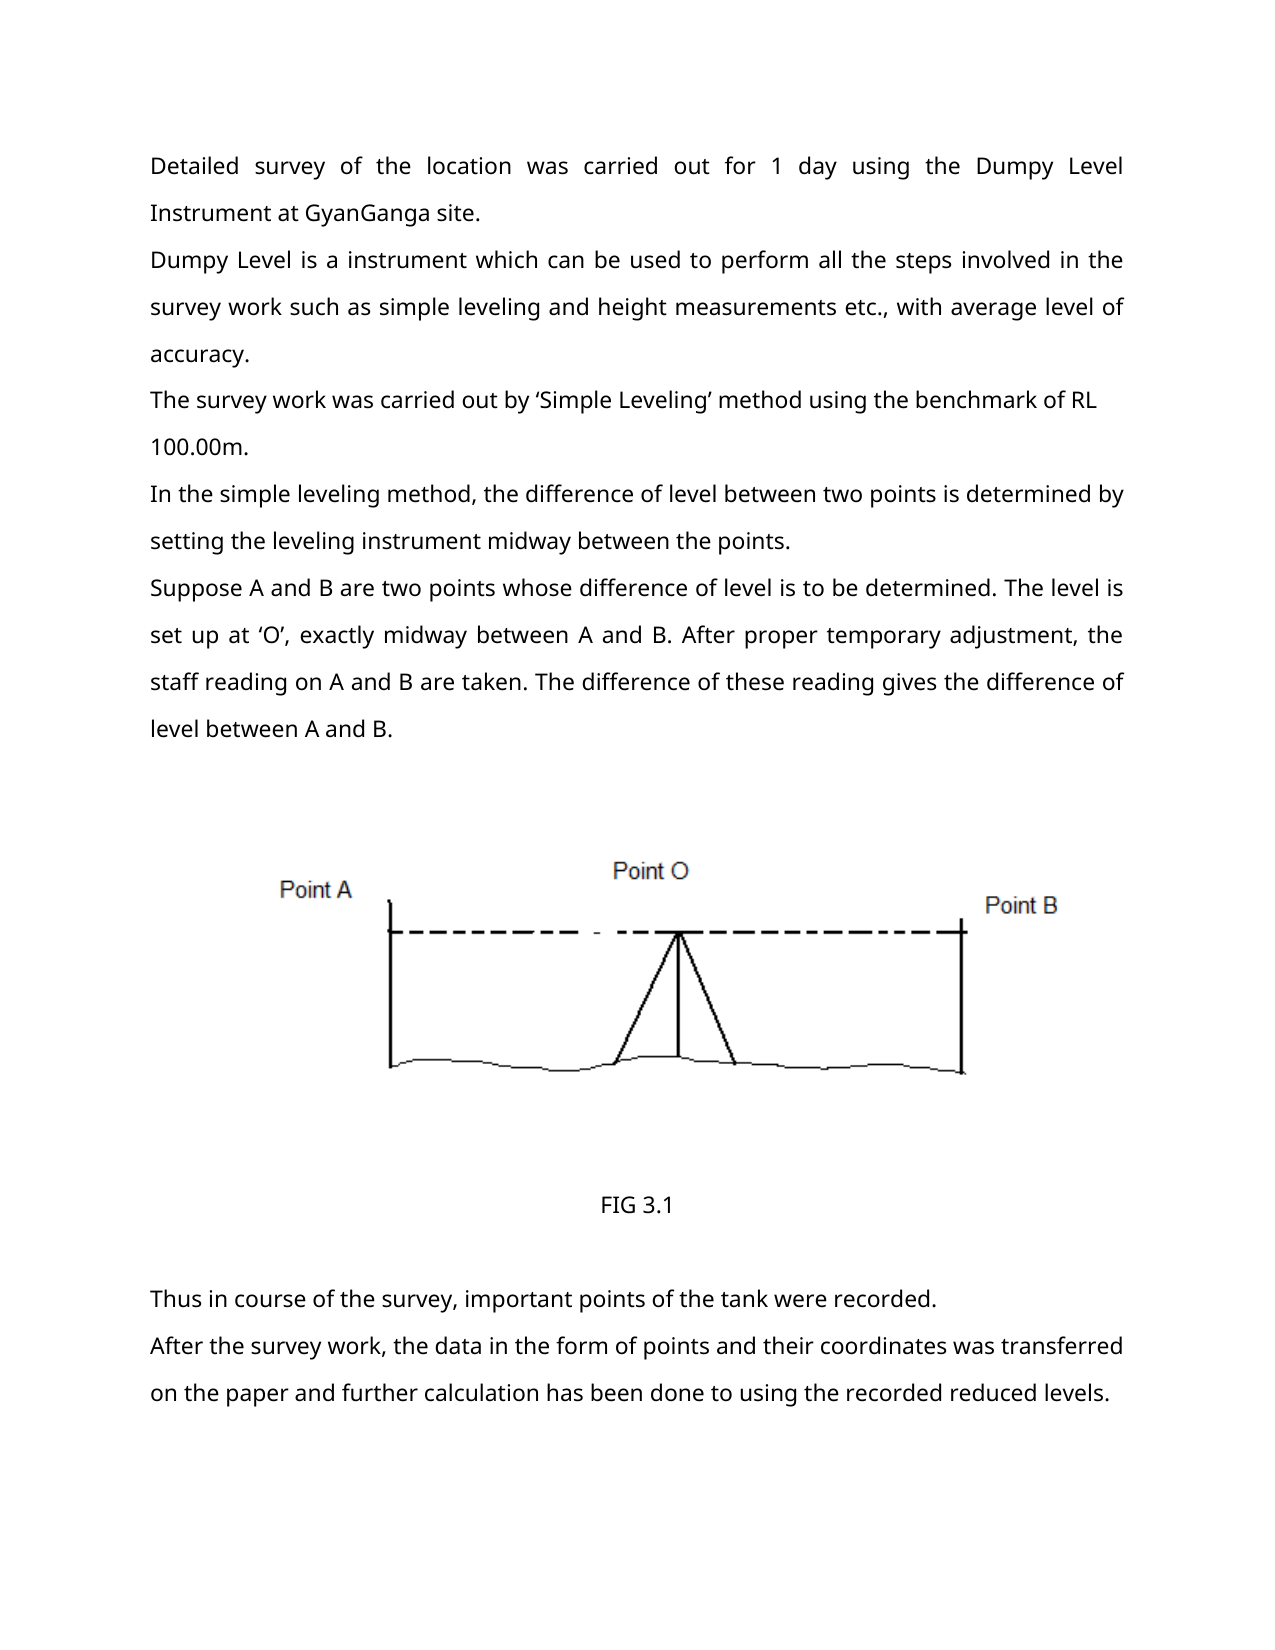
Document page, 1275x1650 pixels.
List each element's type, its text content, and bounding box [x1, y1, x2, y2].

text Dumpy Level is a instrument which can be used to perform all the steps involved in the survey work such as simple leveling and height measurements etc., with average level of accuracy. [150, 244, 1125, 369]
text After the survey work, the data in the form of points and their coordinates was transferred on the paper and further calculation has been done to using the recorded reduced levels. [150, 1329, 1125, 1408]
text The survey work was carried out by ‘Simple Leveling’ method using the benchmark of RL 100.00m. [150, 384, 1125, 462]
text Suppose A and B are two points whose difference of level is to be determined. The level is set up at ‘O’, exactly midway between A and B. After proper temporary adjustment, the staff reading on A and B are taken. The difference of these reading gives the difference of level between A and B. [150, 572, 1125, 744]
picture [225, 759, 1154, 1175]
text Thus in course of the survey, important points of the tank were recorded. [150, 1283, 1125, 1314]
text In the simple leveling method, the difference of level between two points is determined by setting the leveling instrument midway between the points. [150, 478, 1125, 556]
text FIG 3.1 [150, 1189, 1125, 1220]
text Detailed survey of the location was carried out for 1 day using the Dumpy Level Instrument at GyanGanga site. [150, 150, 1125, 228]
